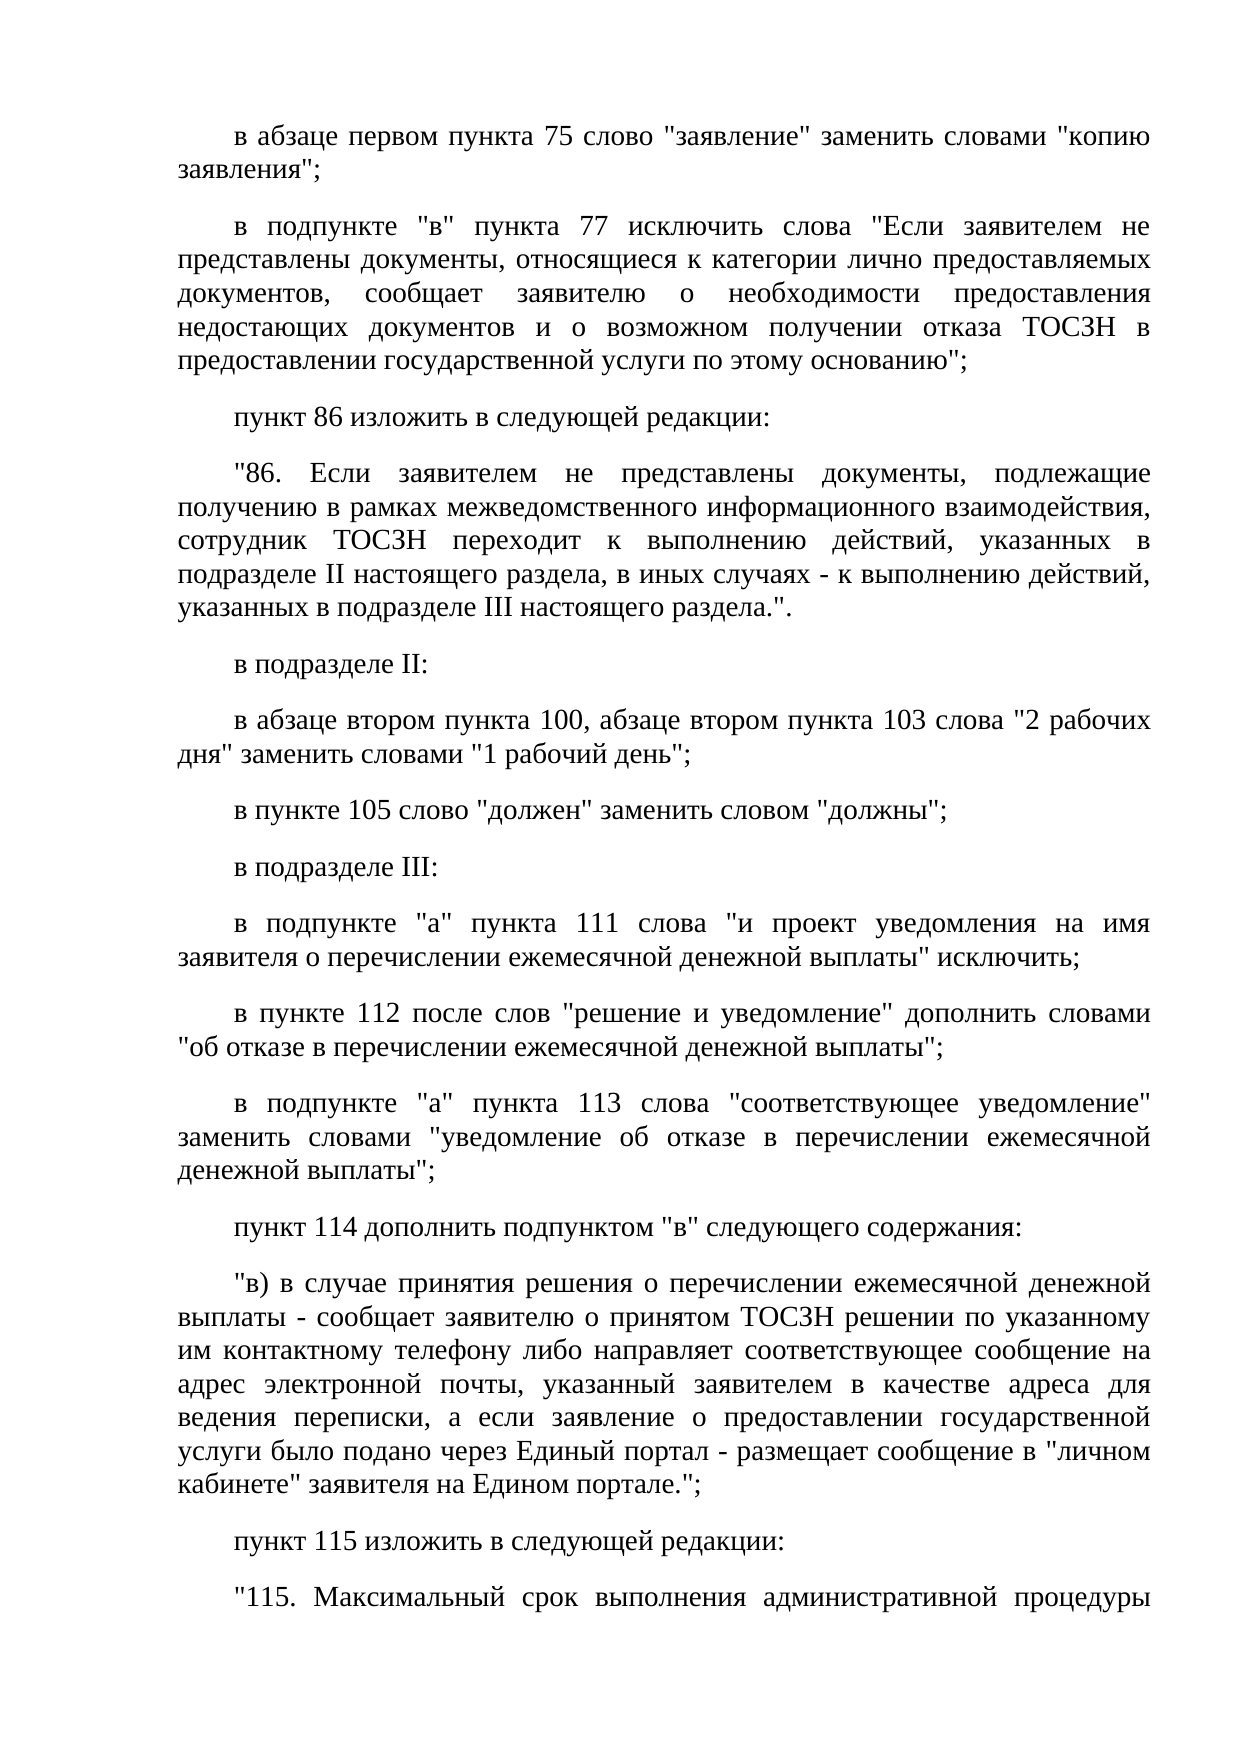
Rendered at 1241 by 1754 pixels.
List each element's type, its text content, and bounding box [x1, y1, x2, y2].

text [177, 1579, 1152, 1613]
text в подпункте "в" пункта 77 исключить слова "Если заявителем не представлены документы, относящиеся к категории лично предоставляемых документов, сообщает заявителю о необходимости предоставления недостающих документов и о возможном получении отказа ТОСЗН в предоставлении государственной услуги по этому основанию"; [177, 208, 1152, 376]
text в абзаце втором пункта 100, абзаце втором пункта 103 слова "2 рабочих дня" заменить словами "1 рабочий день"; [177, 702, 1152, 769]
text в пункте 112 после слов "решение и уведомление" дополнить словами "об отказе в перечислении ежемесячной денежной выплаты"; [177, 995, 1152, 1062]
text пункт 114 дополнить подпунктом "в" следующего содержания: [177, 1209, 1152, 1242]
text пункт 86 изложить в следующей редакции: [177, 399, 1152, 432]
text в пункте 105 слово "должен" заменить словом "должны"; [177, 792, 1152, 826]
text "86. Если заявителем не представлены документы, подлежащие получению в рамках межведомственного информационного взаимодействия, сотрудник ТОСЗН переходит к выполнению действий, указанных в подразделе II настоящего раздела, в иных случаях - к выполнению действий, указанных в подразделе III настоящего раздела.". [177, 455, 1152, 623]
text в подпункте "а" пункта 111 слова "и проект уведомления на имя заявителя о перечислении ежемесячной денежной выплаты" исключить; [177, 905, 1152, 972]
text пункт 115 изложить в следующей редакции: [177, 1523, 1152, 1556]
text в подразделе III: [177, 849, 1152, 882]
text "в) в случае принятия решения о перечислении ежемесячной денежной выплаты - сообщает заявителю о принятом ТОСЗН решении по указанному им контактному телефону либо направляет соответствующее сообщение на адрес электронной почты, указанный заявителем в качестве адреса для ведения переписки, а если заявление о предоставлении государственной услуги было подано через Единый портал - размещает сообщение в "личном кабинете" заявителя на Едином портале."; [177, 1265, 1152, 1500]
text в абзаце первом пункта 75 слово "заявление" заменить словами "копию заявления"; [177, 118, 1152, 185]
text в подпункте "а" пункта 113 слова "соответствующее уведомление" заменить словами "уведомление об отказе в перечислении ежемесячной денежной выплаты"; [177, 1085, 1152, 1186]
text в подразделе II: [177, 646, 1152, 679]
